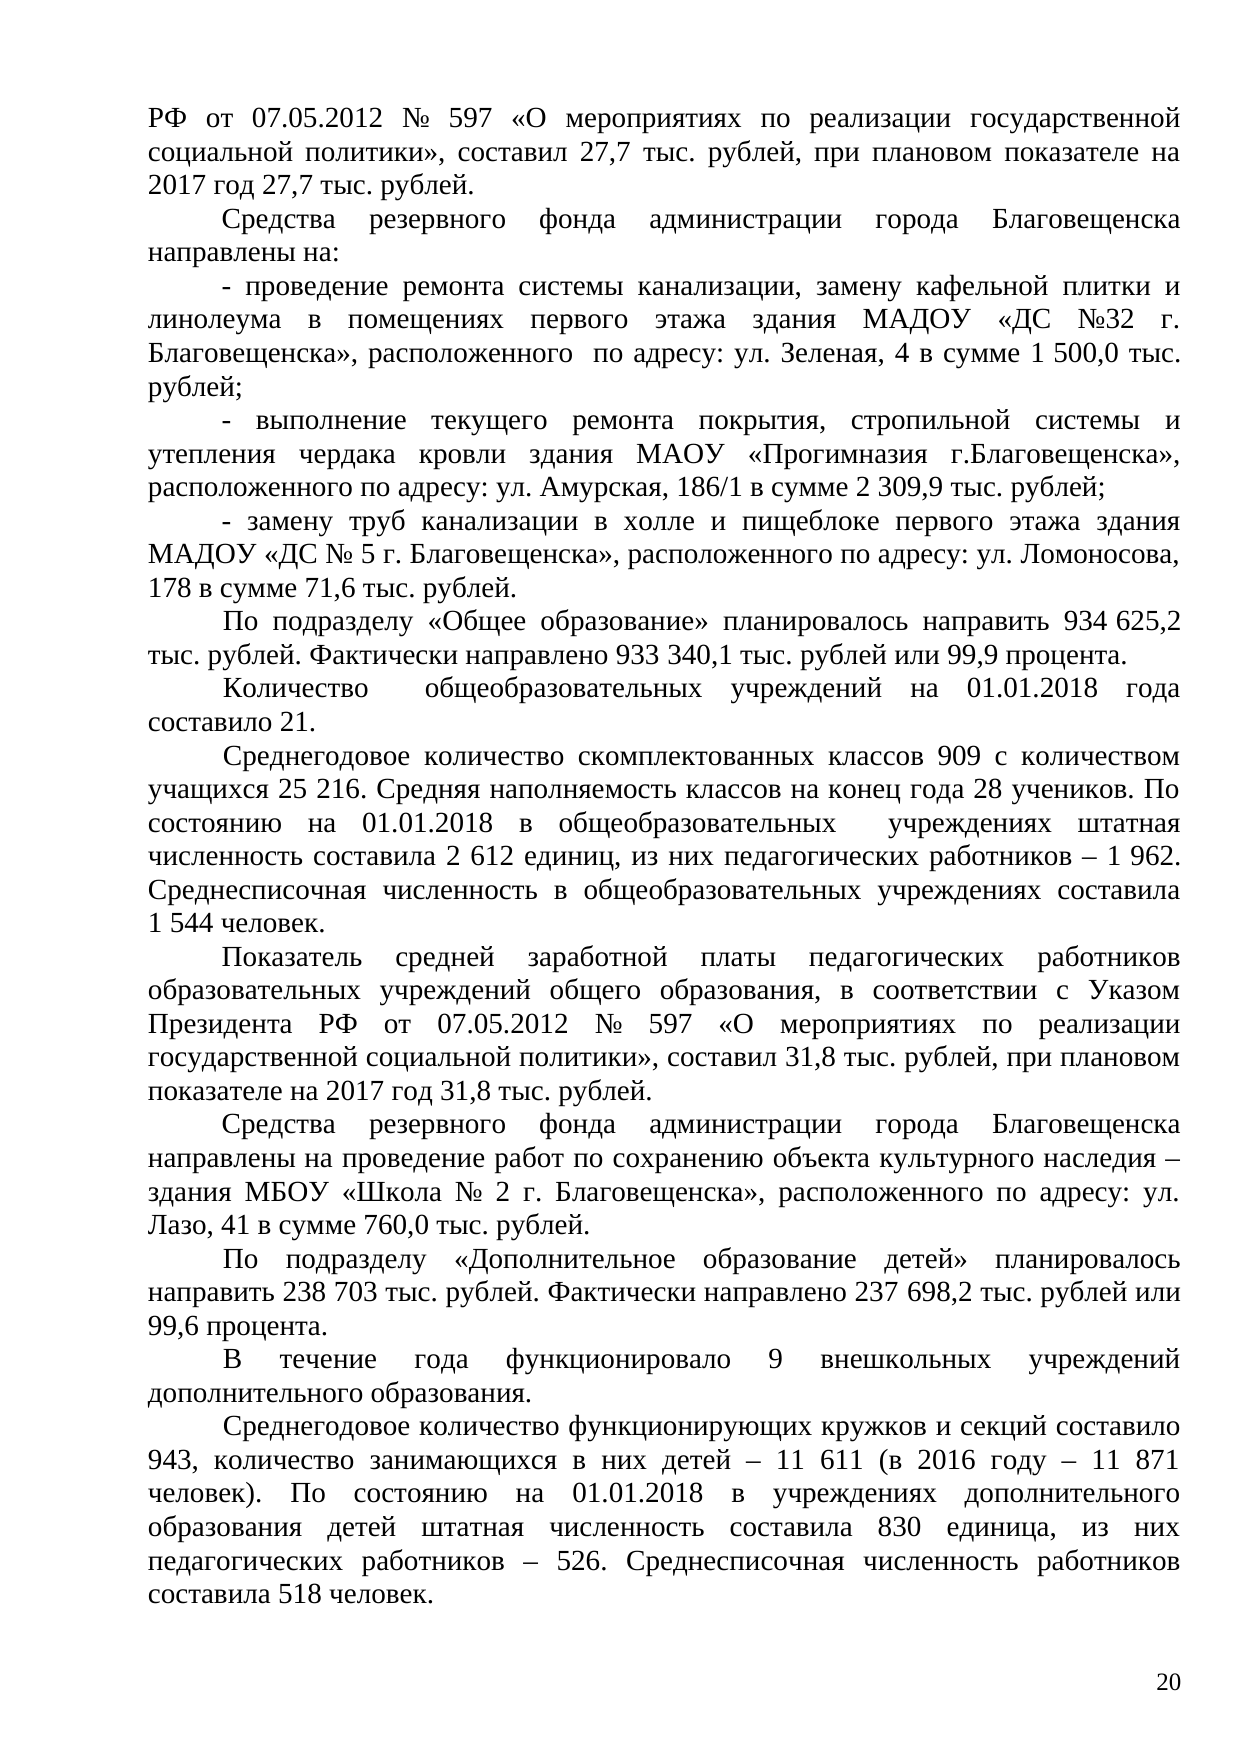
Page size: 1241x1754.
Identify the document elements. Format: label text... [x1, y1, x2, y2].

text Среднегодовое количество скомплектованных классов 909 с количеством учащихся 25 216. Средняя наполняемость классов на конец года 28 учеников. По состоянию на 01.01.2018 в общеобразовательных учреждениях штатная численность составила 2 612 единиц, из них педагогических работников – 1 962. Среднесписочная численность в общеобразовательных учреждениях составила 1 544 человек. [148, 738, 1181, 939]
text - выполнение текущего ремонта покрытия, стропильной системы и утепления чердака кровли здания МАОУ «Прогимназия г.Благовещенска», расположенного по адресу: ул. Амурская, 186/1 в сумме 2 309,9 тыс. рублей; [148, 402, 1181, 503]
text Среднегодовое количество функционирующих кружков и секций составило 943, количество занимающихся в них детей – 11 611 (в 2016 году – 11 871 человек). По состоянию на 01.01.2018 в учреждениях дополнительного образования детей штатная численность составила 830 единица, из них педагогических работников – 526. Среднесписочная численность работников составила 518 человек. [148, 1408, 1181, 1610]
text Количество общеобразовательных учреждений на 01.01.2018 года составило 21. [148, 671, 1181, 738]
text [148, 100, 1181, 201]
text По подразделу «Общее образование» планировалось направить 934 625,2 тыс. рублей. Фактически направлено 933 340,1 тыс. рублей или 99,9 процента. [148, 603, 1181, 671]
text В течение года функционировало 9 внешкольных учреждений дополнительного образования. [148, 1341, 1181, 1408]
text Средства резервного фонда администрации города Благовещенска направлены на: [148, 201, 1181, 268]
text Показатель средней заработной платы педагогических работников образовательных учреждений общего образования, в соответствии с Указом Президента РФ от 07.05.2012 № 597 «О мероприятиях по реализации государственной социальной политики», составил 31,8 тыс. рублей, при плановом показателе на 2017 год 31,8 тыс. рублей. [148, 939, 1181, 1107]
text Средства резервного фонда администрации города Благовещенска направлены на проведение работ по сохранению объекта культурного наследия – здания МБОУ «Школа № 2 г. Благовещенска», расположенного по адресу: ул. Лазо, 41 в сумме 760,0 тыс. рублей. [148, 1107, 1181, 1241]
text По подразделу «Дополнительное образование детей» планировалось направить 238 703 тыс. рублей. Фактически направлено 237 698,2 тыс. рублей или 99,6 процента. [148, 1241, 1181, 1341]
text - проведение ремонта системы канализации, замену кафельной плитки и линолеума в помещениях первого этажа здания МАДОУ «ДС №32 г. Благовещенска», расположенного по адресу: ул. Зеленая, 4 в сумме 1 500,0 тыс. рублей; [148, 268, 1181, 402]
text - замену труб канализации в холле и пищеблоке первого этажа здания МАДОУ «ДС № 5 г. Благовещенска», расположенного по адресу: ул. Ломоносова, 178 в сумме 71,6 тыс. рублей. [148, 503, 1181, 603]
